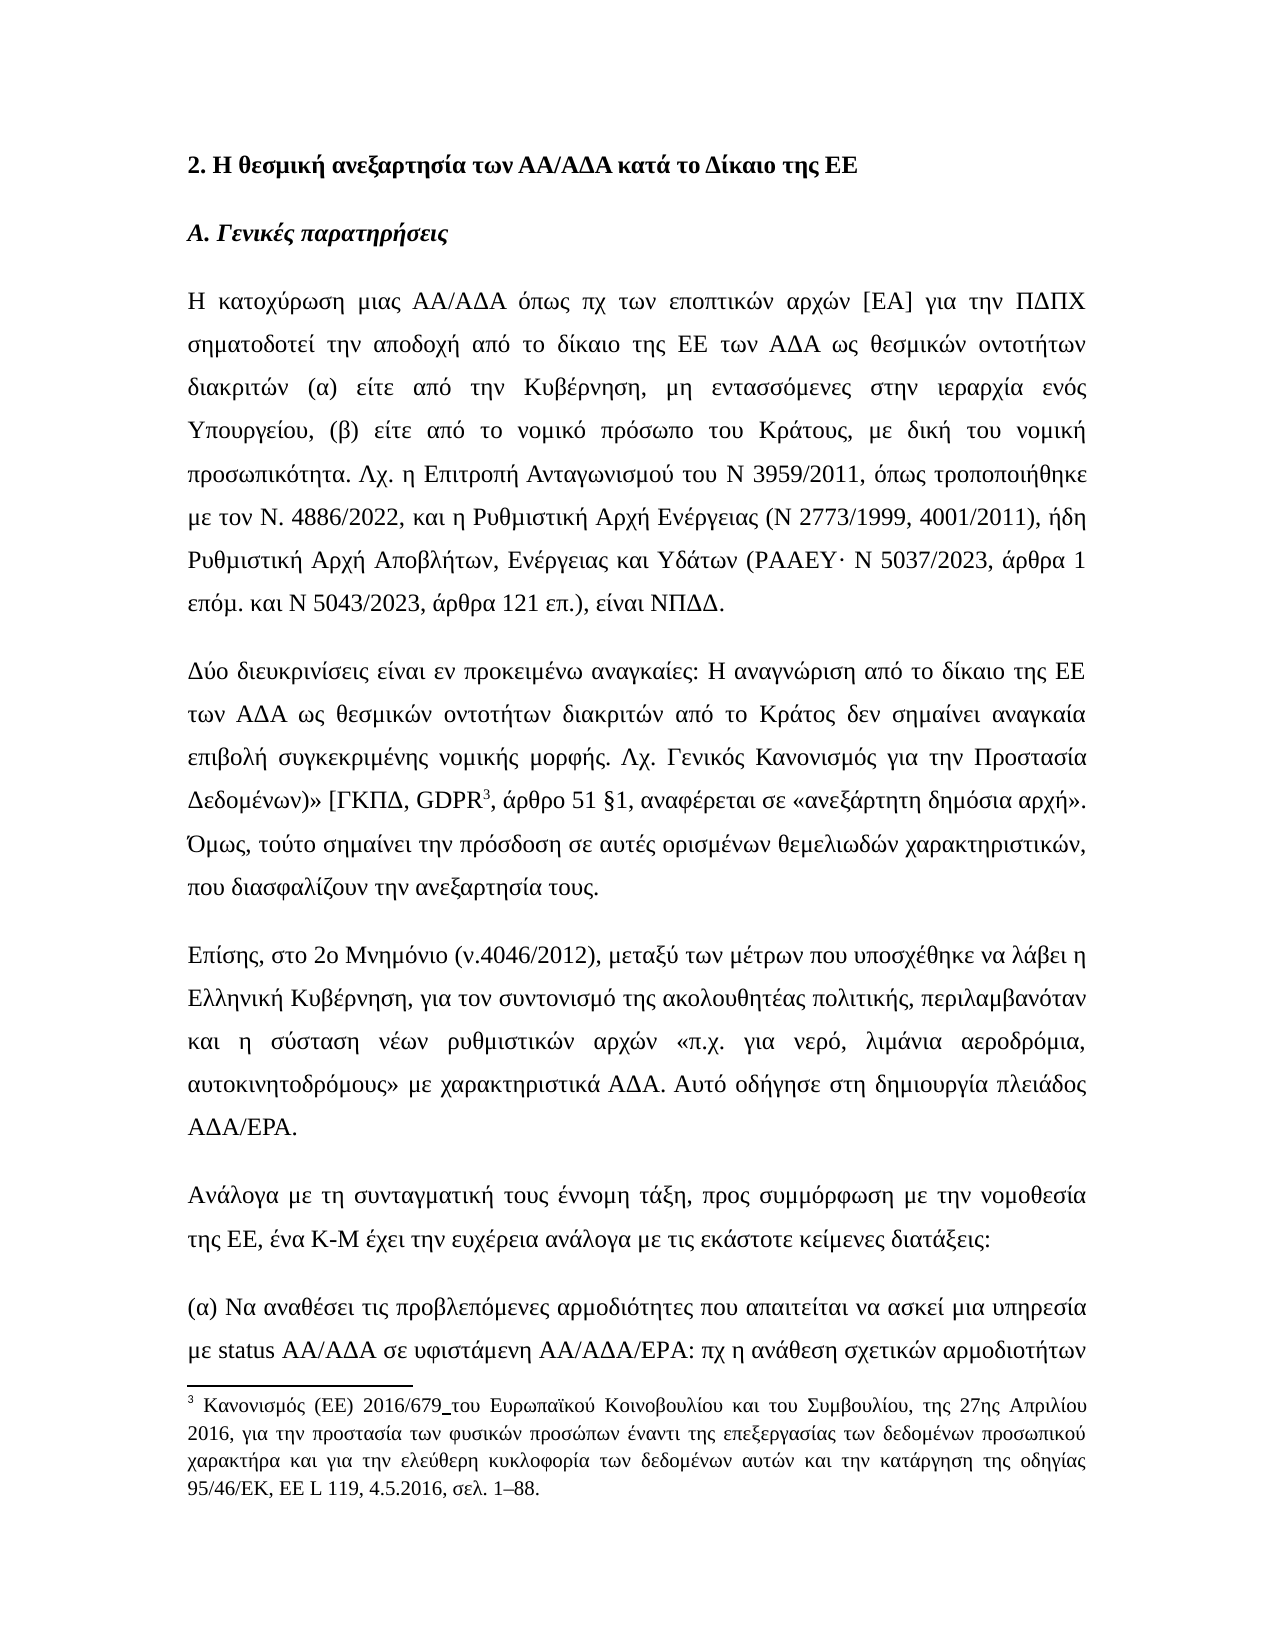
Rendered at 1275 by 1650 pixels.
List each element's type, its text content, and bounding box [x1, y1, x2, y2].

subtitle Δύο διευκρινίσεις είναι εν προκειμένω αναγκαίες: Η αναγνώριση από το δίκαιο της ΕΕ των ΑΔΑ ως θεσμικών οντοτήτων διακριτών από το Κράτος δεν σημαίνει αναγκαία επιβολή συγκεκριμένης νομικής μορφής. Λχ. Γενικός Κανονισμός για την Προστασία Δεδομένων)» [ΓΚΠΔ, GDPR, άρθρο 51 §1, αναφέρεται σε «ανεξάρτητη δημόσια αρχή». Όμως, τούτο σημαίνει την πρόσδοση σε αυτές ορισμένων θεμελιωδών χαρακτηριστικών, που διασφαλίζουν την ανεξαρτησία τους. [187, 656, 1087, 901]
subtitle Α. Γενικές παρατηρήσεις [187, 218, 1087, 247]
text Ανάλογα με τη συνταγματική τους έννομη τάξη, προς συμμόρφωση με την νομοθεσία της ΕΕ, ένα Κ-Μ έχει την ευχέρεια ανάλογα με τις εκάστοτε κείμενες διατάξεις: [187, 1181, 1087, 1252]
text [187, 1292, 1087, 1364]
subtitle Επίσης, στο 2ο Μνημόνιο (ν.4046/2012), μεταξύ των μέτρων που υποσχέθηκε να λάβει η Ελληνική Κυβέρνηση, για τον συντονισμό της ακολουθητέας πολιτικής, περιλαμβανόταν και η σύσταση νέων ρυθμιστικών αρχών «π.χ. για νερό, λιμάνια αεροδρόμια, αυτοκινητοδρόμους» με χαρακτηριστικά ΑΔΑ. Αυτό οδήγησε στη δημιουργία πλειάδος ΑΔΑ/ΕΡΑ. [187, 940, 1087, 1141]
subtitle Η κατοχύρωση μιας ΑΑ/ΑΔΑ όπως πχ των εποπτικών αρχών [ΕΑ] για την ΠΔΠΧ σηματοδοτεί την αποδοχή από το δίκαιο της ΕΕ των ΑΔΑ ως θεσμικών οντοτήτων διακριτών (α) είτε από την Κυβέρνηση, μη εντασσόμενες στην ιεραρχία ενός Υπουργείου, (β) είτε από το νομικό πρόσωπο του Κράτους, με δική του νομική προσωπικότητα. Λχ. η Επιτροπή Ανταγωνισμού του Ν 3959/2011, όπως τροποποιήθηκε με τον Ν. 4886/2022, και η Ρυθµιστική Αρχή Ενέργειας (Ν 2773/1999, 4001/2011), ήδη Ρυθµιστική Αρχή Αποβλήτων, Ενέργειας και Υδάτων (ΡΑΑΕΥ· Ν 5037/2023, άρθρα 1 επόµ. και Ν 5043/2023, άρθρα 121 επ.), είναι ΝΠΔΔ. [187, 286, 1087, 617]
subtitle 2. Η θεσμική ανεξαρτησία των ΑΑ/ΑΔΑ κατά το Δίκαιο της ΕΕ [187, 150, 1087, 179]
